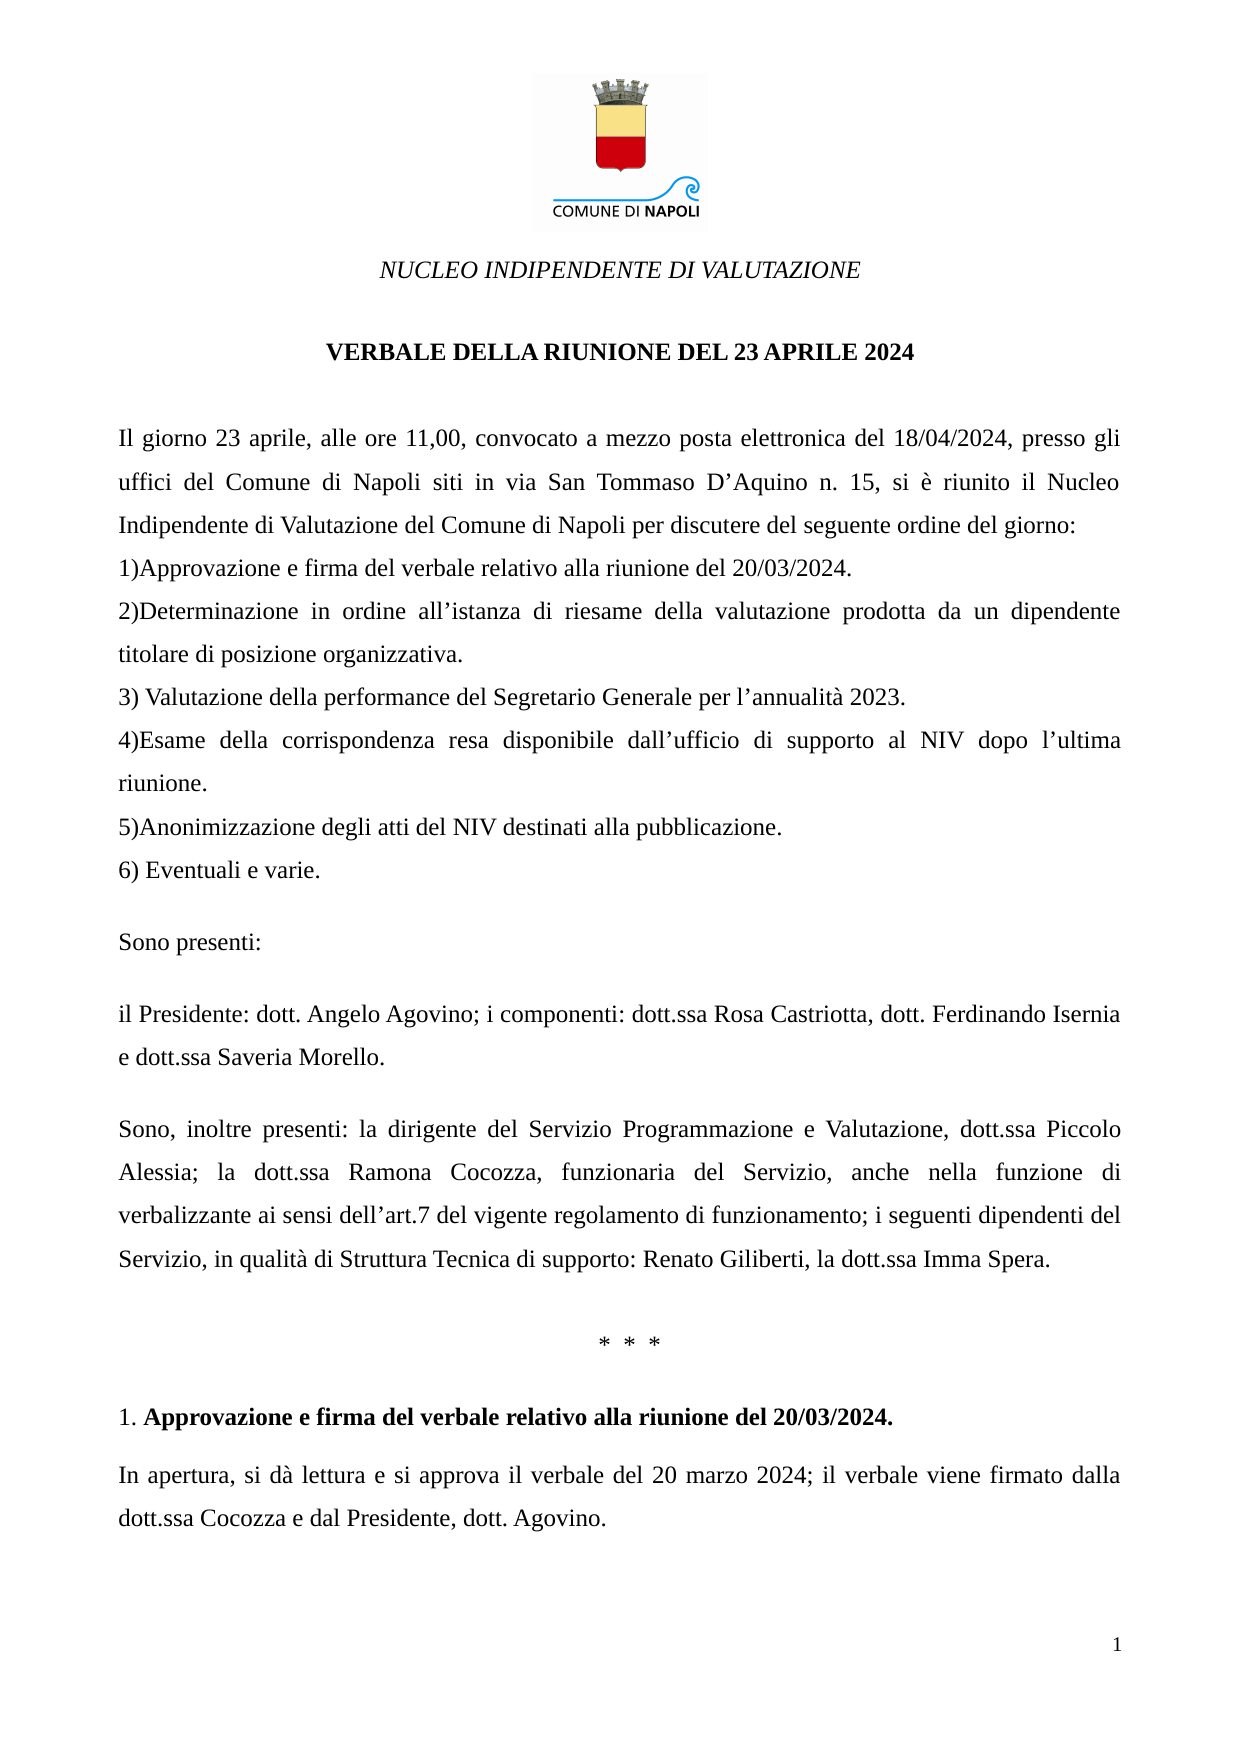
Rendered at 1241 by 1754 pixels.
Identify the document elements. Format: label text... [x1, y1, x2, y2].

text il Presidente: dott. Angelo Agovino; i componenti: dott.ssa Rosa Castriotta, dott. Ferdinando Isernia e dott.ssa Saveria Morello. [118, 999, 1122, 1071]
text 3) Valutazione della performance del Segretario Generale per l’annualità 2023. [118, 682, 1122, 711]
text 6) Eventuali e varie. [118, 855, 1122, 883]
text In apertura, si dà lettura e si approva il verbale del 20 marzo 2024; il verbale viene firmato dalla dott.ssa Cocozza e dal Presidente, dott. Agovino. [118, 1460, 1122, 1532]
text 1. Approvazione e firma del verbale relativo alla riunione del 20/03/2024. [118, 1402, 1122, 1431]
text 4)Esame della corrispondenza resa disponibile dall’ufficio di supporto al NIV dopo l’ultima riunione. [118, 725, 1122, 797]
text Sono presenti: [118, 927, 1122, 956]
text 2)Determinazione in ordine all’istanza di riesame della valutazione prodotta da un dipendente titolare di posizione organizzativa. [118, 596, 1122, 668]
text 1)Approvazione e firma del verbale relativo alla riunione del 20/03/2024. [118, 553, 1122, 582]
picture [532, 73, 709, 232]
subtitle VERBALE DELLA RIUNIONE DEL 23 APRILE 2024 [118, 337, 1122, 366]
text * * * [598, 1330, 1122, 1359]
text Sono, inoltre presenti: la dirigente del Servizio Programmazione e Valutazione, dott.ssa Piccolo Alessia; la dott.ssa Ramona Cocozza, funzionaria del Servizio, anche nella funzione di verbalizzante ai sensi dell’art.7 del vigente regolamento di funzionamento; i seguenti dipendenti del Servizio, in qualità di Struttura Tecnica di supporto: Renato Giliberti, la dott.ssa Imma Spera. [118, 1114, 1122, 1272]
text Il giorno 23 aprile, alle ore 11,00, convocato a mezzo posta elettronica del 18/04/2024, presso gli uffici del Comune di Napoli siti in via San Tommaso D’Aquino n. 15, si è riunito il Nucleo Indipendente di Valutazione del Comune di Napoli per discutere del seguente ordine del giorno: [118, 423, 1122, 538]
text 5)Anonimizzazione degli atti del NIV destinati alla pubblicazione. [118, 812, 1122, 840]
